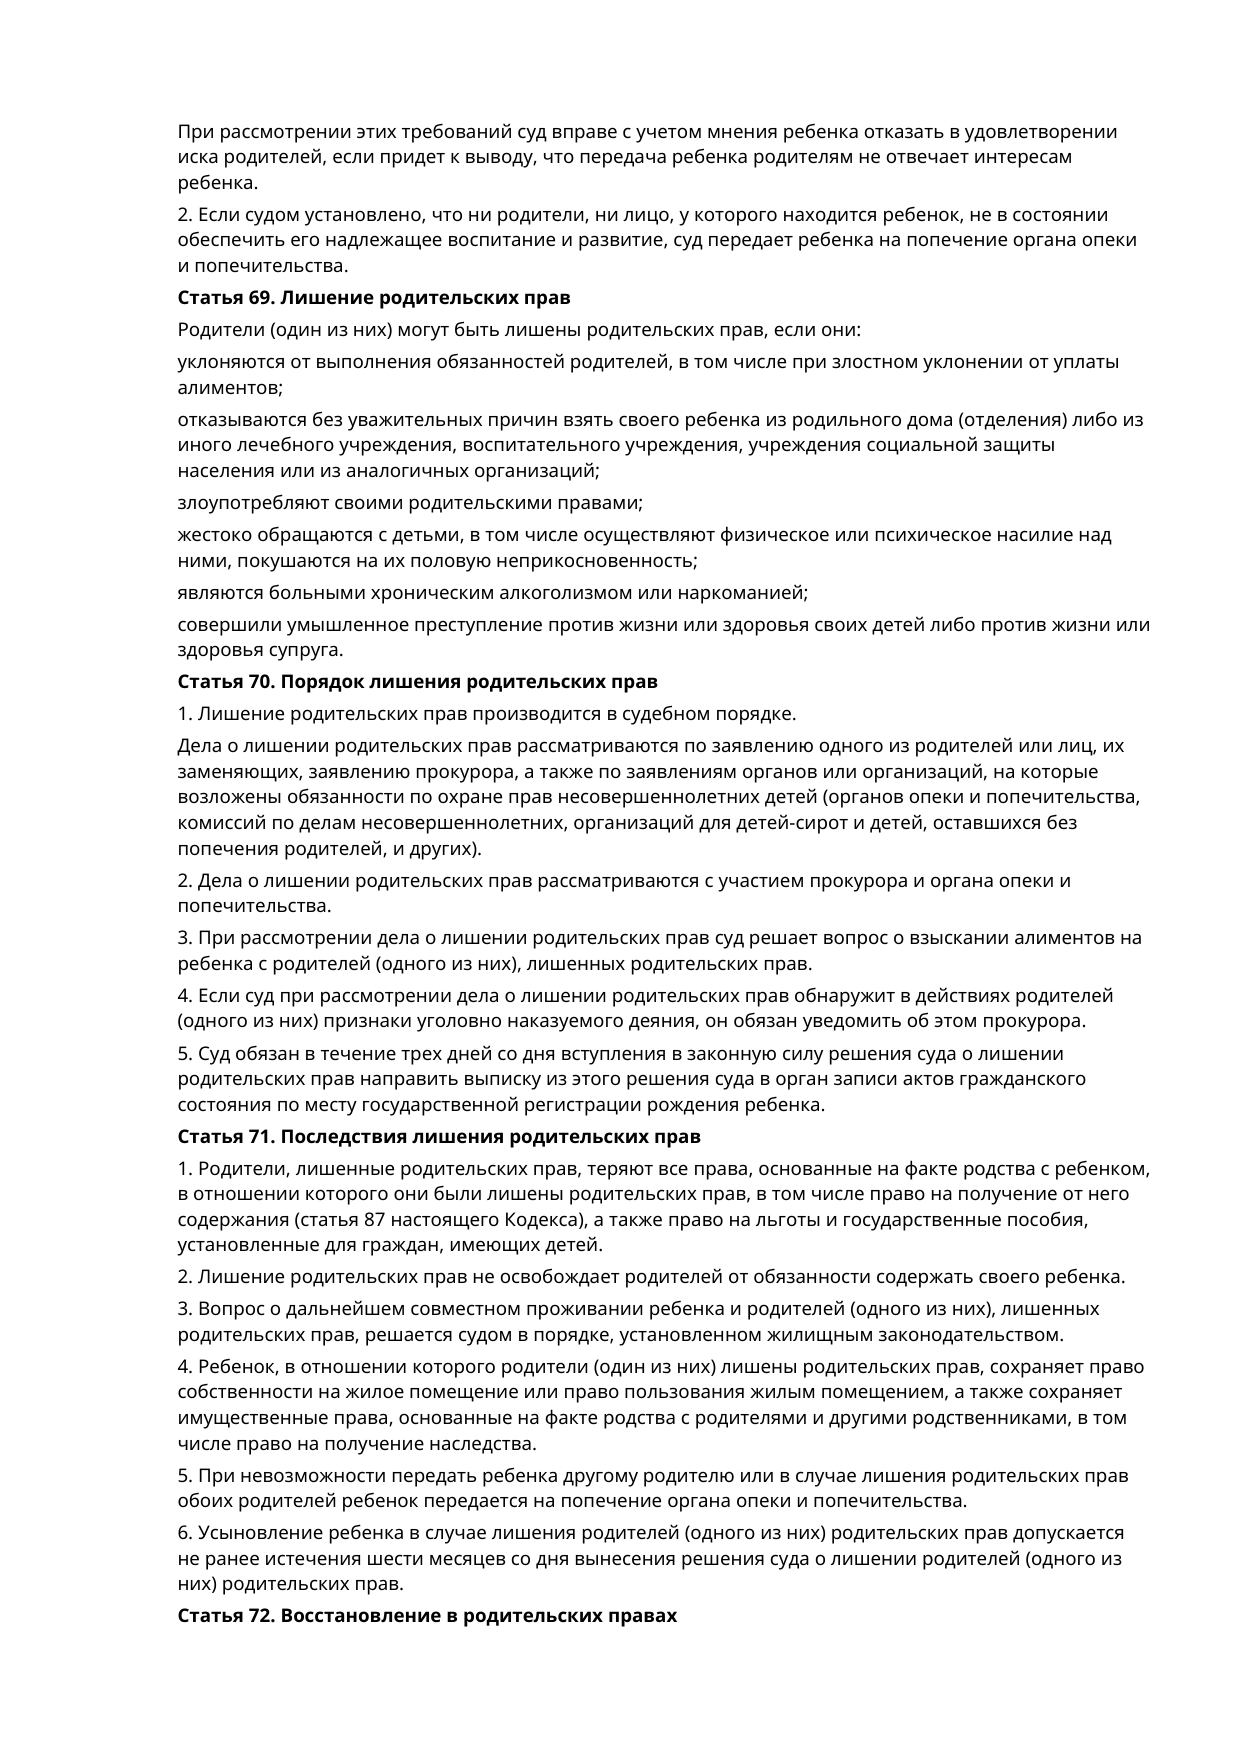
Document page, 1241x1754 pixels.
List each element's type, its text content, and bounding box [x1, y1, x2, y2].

text Дела о лишении родительских прав рассматриваются по заявлению одного из родителей или лиц, их заменяющих, заявлению прокурора, а также по заявлениям органов или организаций, на которые возложены обязанности по охране прав несовершеннолетних детей (органов опеки и попечительства, комиссий по делам несовершеннолетних, организаций для детей-сирот и детей, оставшихся без попечения родителей, и других). [177, 733, 1152, 860]
text 4. Ребенок, в отношении которого родители (один из них) лишены родительских прав, сохраняет право собственности на жилое помещение или право пользования жилым помещением, а также сохраняет имущественные права, основанные на факте родства с родителями и другими родственниками, в том числе право на получение наследства. [177, 1353, 1152, 1455]
text Родители (один из них) могут быть лишены родительских прав, если они: [177, 316, 1152, 342]
text Статья 70. Порядок лишения родительских прав [177, 669, 1152, 694]
text 2. Лишение родительских прав не освобождает родителей от обязанности содержать своего ребенка. [177, 1264, 1152, 1289]
text Статья 69. Лишение родительских прав [177, 284, 1152, 310]
text 1. Родители, лишенные родительских прав, теряют все права, основанные на факте родства с ребенком, в отношении которого они были лишены родительских прав, в том числе право на получение от него содержания (статья 87 настоящего Кодекса), а также право на льготы и государственные пособия, установленные для граждан, имеющих детей. [177, 1155, 1152, 1257]
text 1. Лишение родительских прав производится в судебном порядке. [177, 701, 1152, 726]
text злоупотребляют своими родительскими правами; [177, 489, 1152, 515]
text Статья 72. Восстановление в родительских правах [177, 1603, 1152, 1628]
text Статья 71. Последствия лишения родительских прав [177, 1123, 1152, 1148]
text уклоняются от выполнения обязанностей родителей, в том числе при злостном уклонении от уплаты алиментов; [177, 348, 1152, 399]
text 3. При рассмотрении дела о лишении родительских прав суд решает вопрос о взыскании алиментов на ребенка с родителей (одного из них), лишенных родительских прав. [177, 924, 1152, 976]
text отказываются без уважительных причин взять своего ребенка из родильного дома (отделения) либо из иного лечебного учреждения, воспитательного учреждения, учреждения социальной защиты населения или из аналогичных организаций; [177, 406, 1152, 483]
text совершили умышленное преступление против жизни или здоровья своих детей либо против жизни или здоровья супруга. [177, 611, 1152, 662]
text 5. Суд обязан в течение трех дней со дня вступления в законную силу решения суда о лишении родительских прав направить выписку из этого решения суда в орган записи актов гражданского состояния по месту государственной регистрации рождения ребенка. [177, 1040, 1152, 1116]
text 5. При невозможности передать ребенка другому родителю или в случае лишения родительских прав обоих родителей ребенок передается на попечение органа опеки и попечительства. [177, 1462, 1152, 1513]
text жестоко обращаются с детьми, в том числе осуществляют физическое или психическое насилие над ними, покушаются на их половую неприкосновенность; [177, 521, 1152, 572]
text 6. Усыновление ребенка в случае лишения родителей (одного из них) родительских прав допускается не ранее истечения шести месяцев со дня вынесения решения суда о лишении родителей (одного из них) родительских прав. [177, 1519, 1152, 1596]
text 2. Дела о лишении родительских прав рассматриваются с участием прокурора и органа опеки и попечительства. [177, 867, 1152, 918]
text являются больными хроническим алкоголизмом или наркоманией; [177, 579, 1152, 604]
text 4. Если суд при рассмотрении дела о лишении родительских прав обнаружит в действиях родителей (одного из них) признаки уголовно наказуемого деяния, он обязан уведомить об этом прокурора. [177, 982, 1152, 1033]
text При рассмотрении этих требований суд вправе с учетом мнения ребенка отказать в удовлетворении иска родителей, если придет к выводу, что передача ребенка родителям не отвечает интересам ребенка. [177, 118, 1152, 195]
text 2. Если судом установлено, что ни родители, ни лицо, у которого находится ребенок, не в состоянии обеспечить его надлежащее воспитание и развитие, суд передает ребенка на попечение органа опеки и попечительства. [177, 201, 1152, 278]
text 3. Вопрос о дальнейшем совместном проживании ребенка и родителей (одного из них), лишенных родительских прав, решается судом в порядке, установленном жилищным законодательством. [177, 1296, 1152, 1347]
